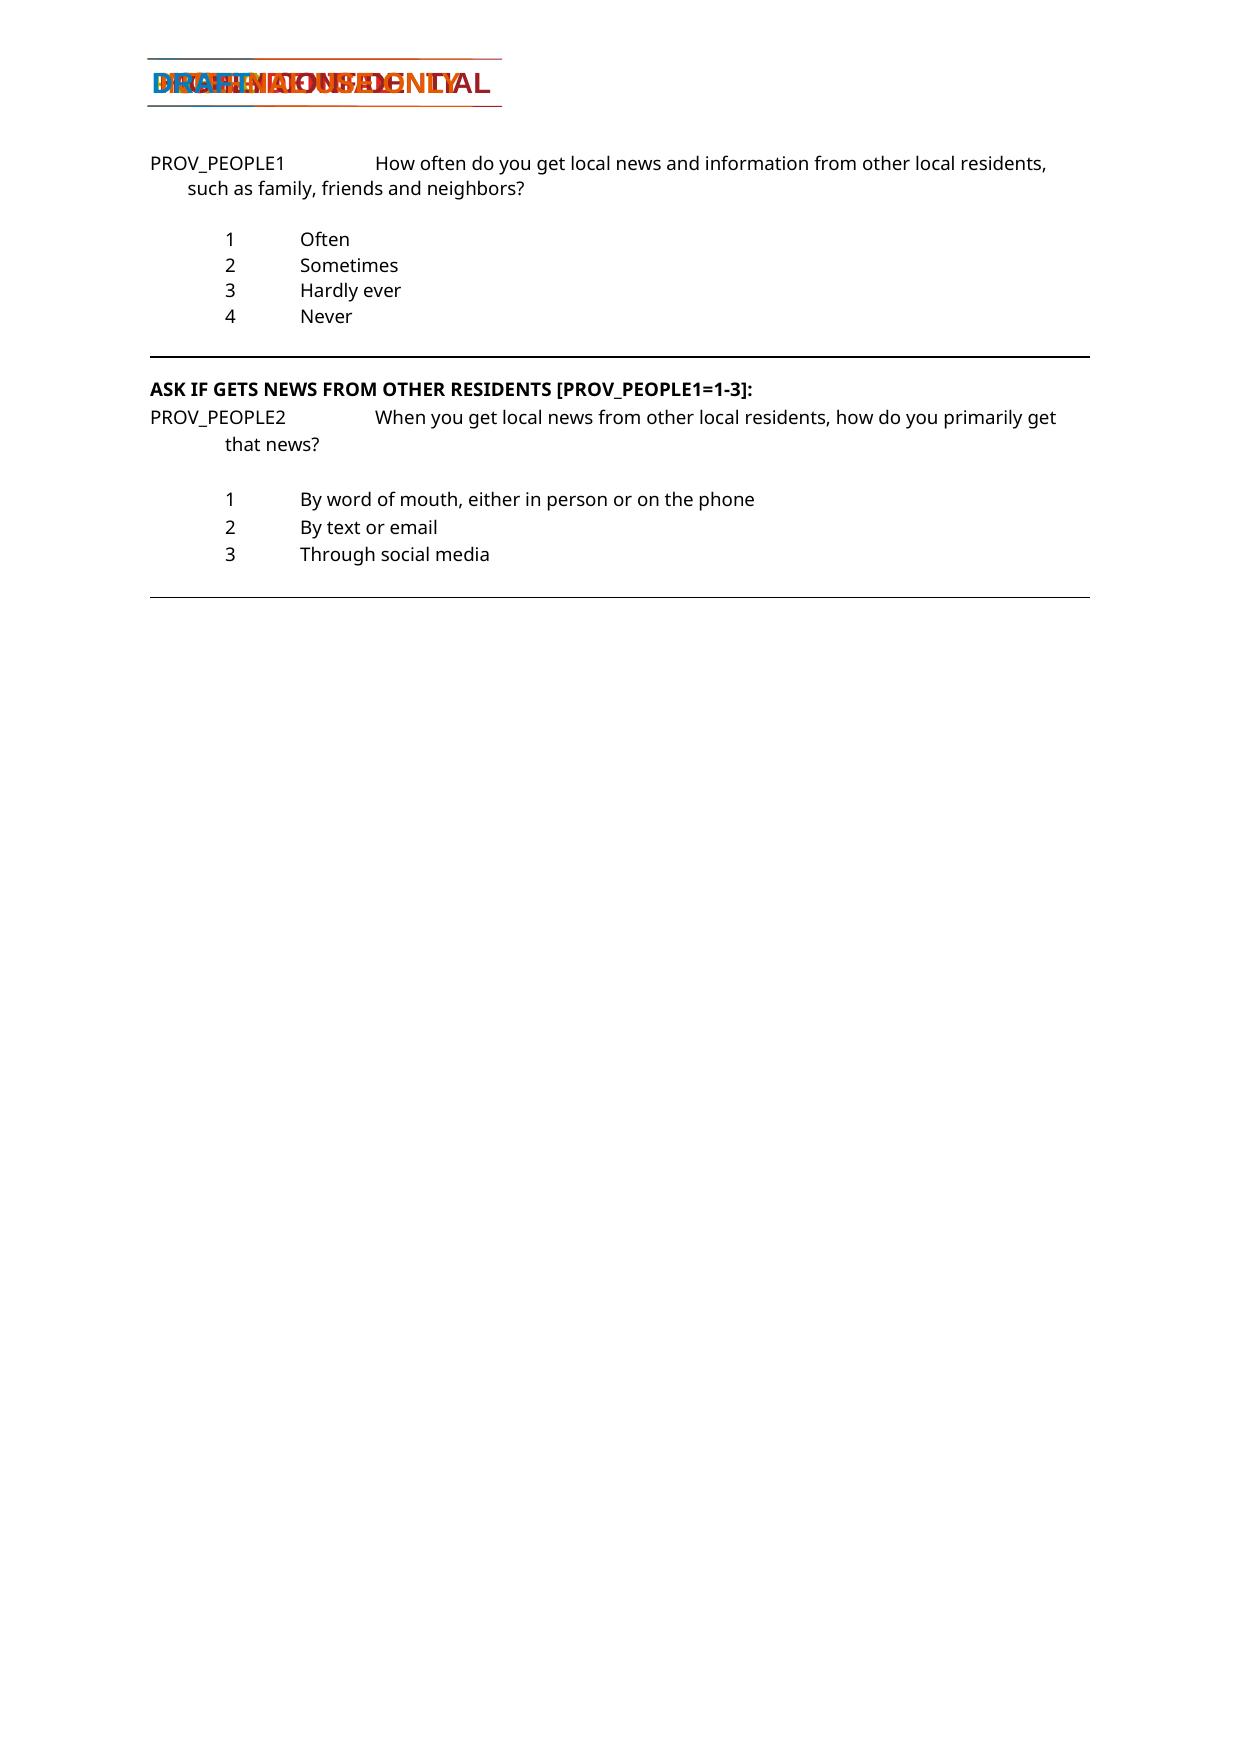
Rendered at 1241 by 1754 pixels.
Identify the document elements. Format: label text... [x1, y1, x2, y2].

list By word of mouth, either in person or on the phone [225, 486, 1090, 512]
text ASK IF GETS NEWS FROM OTHER RESIDENTS [PROV_PEOPLE1=1-3]: [150, 376, 1090, 402]
text PROV_PEOPLE1 How often do you get local news and information from other local residents, such as family, friends and neighbors? [150, 150, 1090, 201]
list Hardly ever [225, 278, 1090, 303]
list Often [225, 227, 1090, 252]
list Sometimes [225, 252, 1090, 278]
list Never [225, 303, 1090, 329]
text PROV_PEOPLE2 When you get local news from other local residents, how do you primarily get that news? [150, 404, 1090, 457]
list By text or email [225, 514, 1090, 539]
list Through social media [225, 541, 1090, 567]
